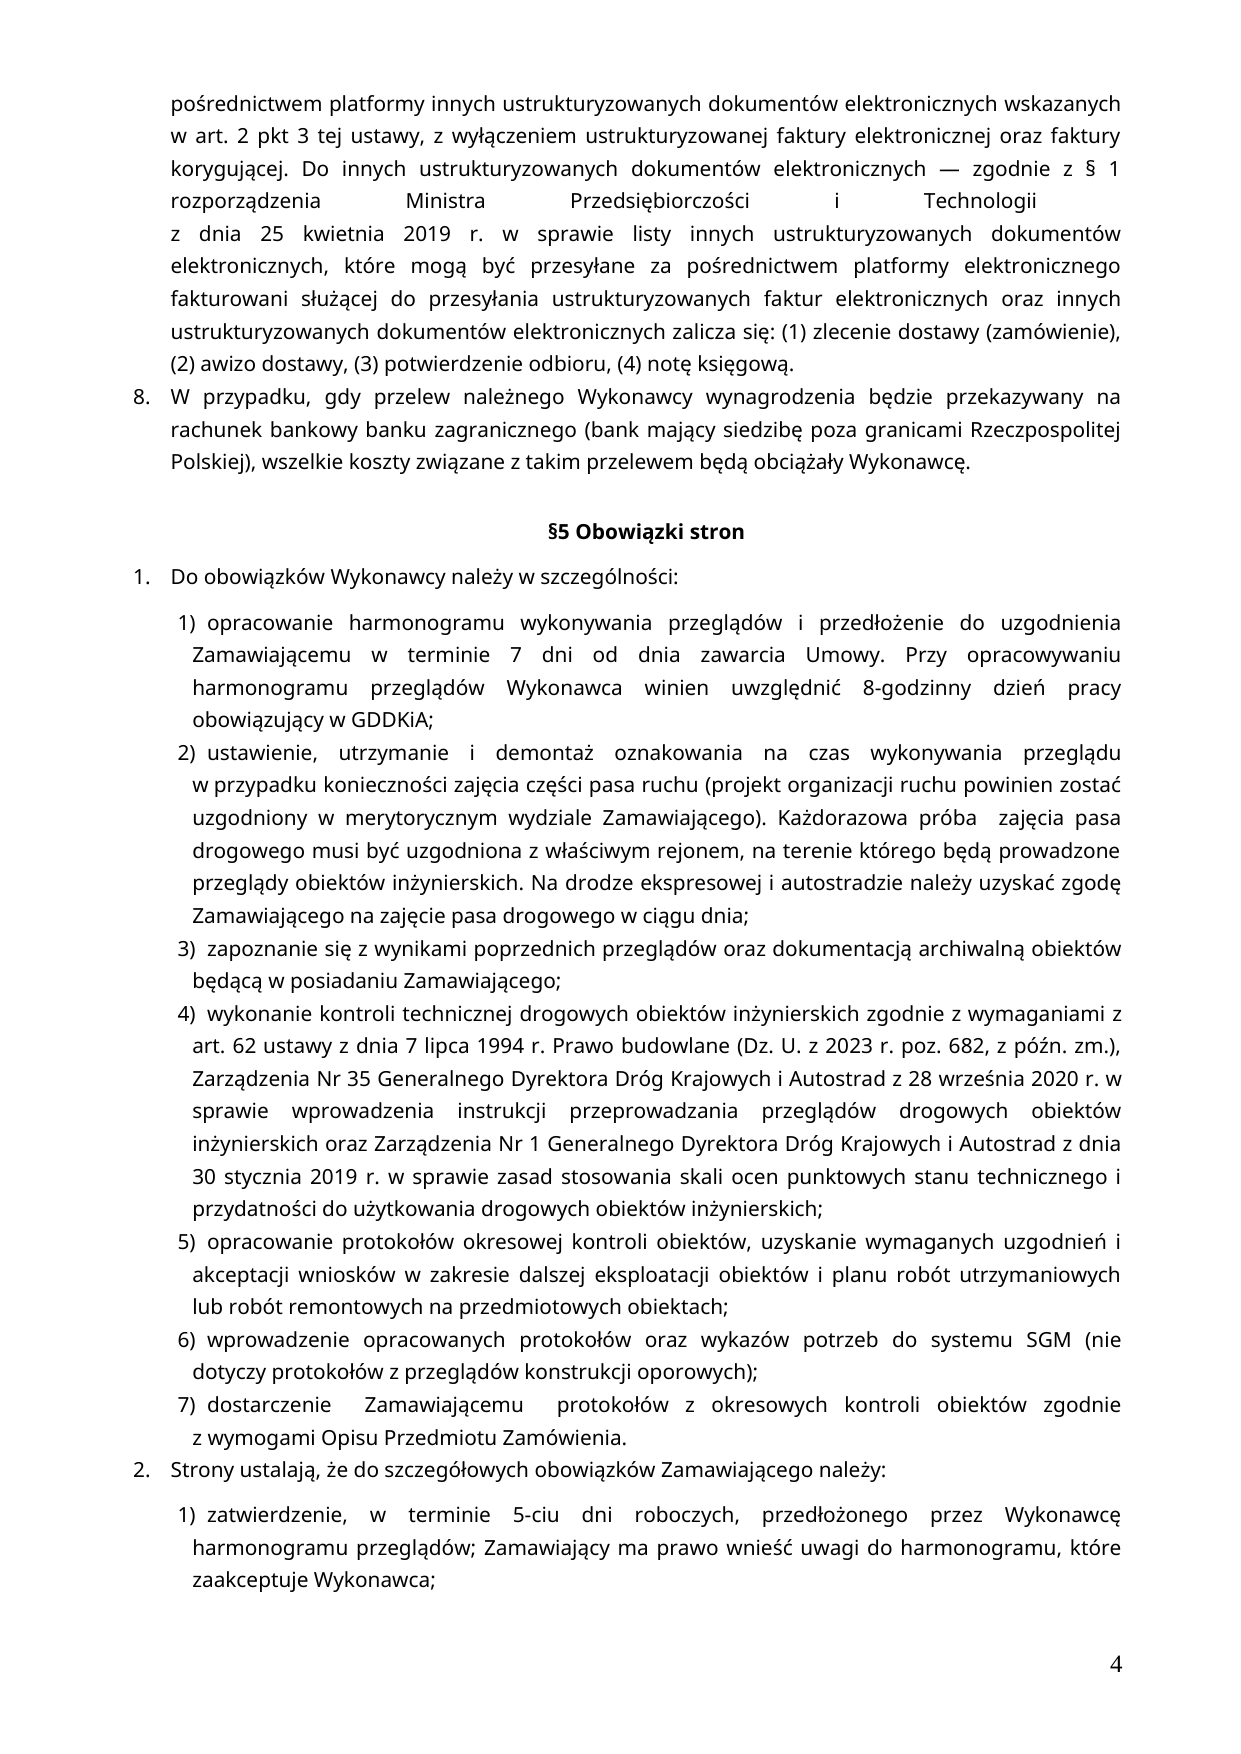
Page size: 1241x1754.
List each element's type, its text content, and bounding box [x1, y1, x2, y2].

list zatwierdzenie, w terminie 5-ciu dni roboczych, przedłożonego przez Wykonawcę harmonogramu przeglądów; Zamawiający ma prawo wnieść uwagi do harmonogramu, które zaakceptuje Wykonawca; [177, 1500, 1122, 1594]
list wykonanie kontroli technicznej drogowych obiektów inżynierskich zgodnie z wymaganiami z art. 62 ustawy z dnia 7 lipca 1994 r. Prawo budowlane (Dz. U. z 2023 r. poz. 682, z późn. zm.), Zarządzenia Nr 35 Generalnego Dyrektora Dróg Krajowych i Autostrad z 28 września 2020 r. w sprawie wprowadzenia instrukcji przeprowadzania przeglądów drogowych obiektów inżynierskich oraz Zarządzenia Nr 1 Generalnego Dyrektora Dróg Krajowych i Autostrad z dnia 30 stycznia 2019 r. w sprawie zasad stosowania skali ocen punktowych stanu technicznego i przydatności do użytkowania drogowych obiektów inżynierskich; [177, 999, 1122, 1223]
list Do obowiązków Wykonawcy należy w szczególności: [133, 562, 1122, 591]
list opracowanie harmonogramu wykonywania przeglądów i przedłożenie do uzgodnienia Zamawiającemu w terminie 7 dni od dnia zawarcia Umowy. Przy opracowywaniu harmonogramu przeglądów Wykonawca winien uwzględnić 8-godzinny dzień pracy obowiązujący w GDDKiA; [177, 608, 1122, 734]
list opracowanie protokołów okresowej kontroli obiektów, uzyskanie wymaganych uzgodnień i akceptacji wniosków w zakresie dalszej eksploatacji obiektów i planu robót utrzymaniowych lub robót remontowych na przedmiotowych obiektach; [177, 1227, 1122, 1321]
list Obowiązki stron [170, 517, 1122, 546]
list dostarczenie Zamawiającemu protokołów z okresowych kontroli obiektów zgodnie z wymogami Opisu Przedmiotu Zamówienia. [177, 1390, 1122, 1451]
list W przypadku, gdy przelew należnego Wykonawcy wynagrodzenia będzie przekazywany na rachunek bankowy banku zagranicznego (bank mający siedzibę poza granicami Rzeczpospolitej Polskiej), wszelkie koszty związane z takim przelewem będą obciążały Wykonawcę. [133, 382, 1122, 476]
list zapoznanie się z wynikami poprzednich przeglądów oraz dokumentacją archiwalną obiektów będącą w posiadaniu Zamawiającego; [177, 934, 1122, 995]
list Strony ustalają, że do szczegółowych obowiązków Zamawiającego należy: [133, 1455, 1122, 1484]
list ustawienie, utrzymanie i demontaż oznakowania na czas wykonywania przeglądu w przypadku konieczności zajęcia części pasa ruchu (projekt organizacji ruchu powinien zostać uzgodniony w merytorycznym wydziale Zamawiającego). Każdorazowa próba zajęcia pasa drogowego musi być uzgodniona z właściwym rejonem, na terenie którego będą prowadzone przeglądy obiektów inżynierskich. Na drodze ekspresowej i autostradzie należy uzyskać zgodę Zamawiającego na zajęcie pasa drogowego w ciągu dnia; [177, 738, 1122, 929]
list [133, 89, 1122, 378]
list wprowadzenie opracowanych protokołów oraz wykazów potrzeb do systemu SGM (nie dotyczy protokołów z przeglądów konstrukcji oporowych); [177, 1325, 1122, 1386]
